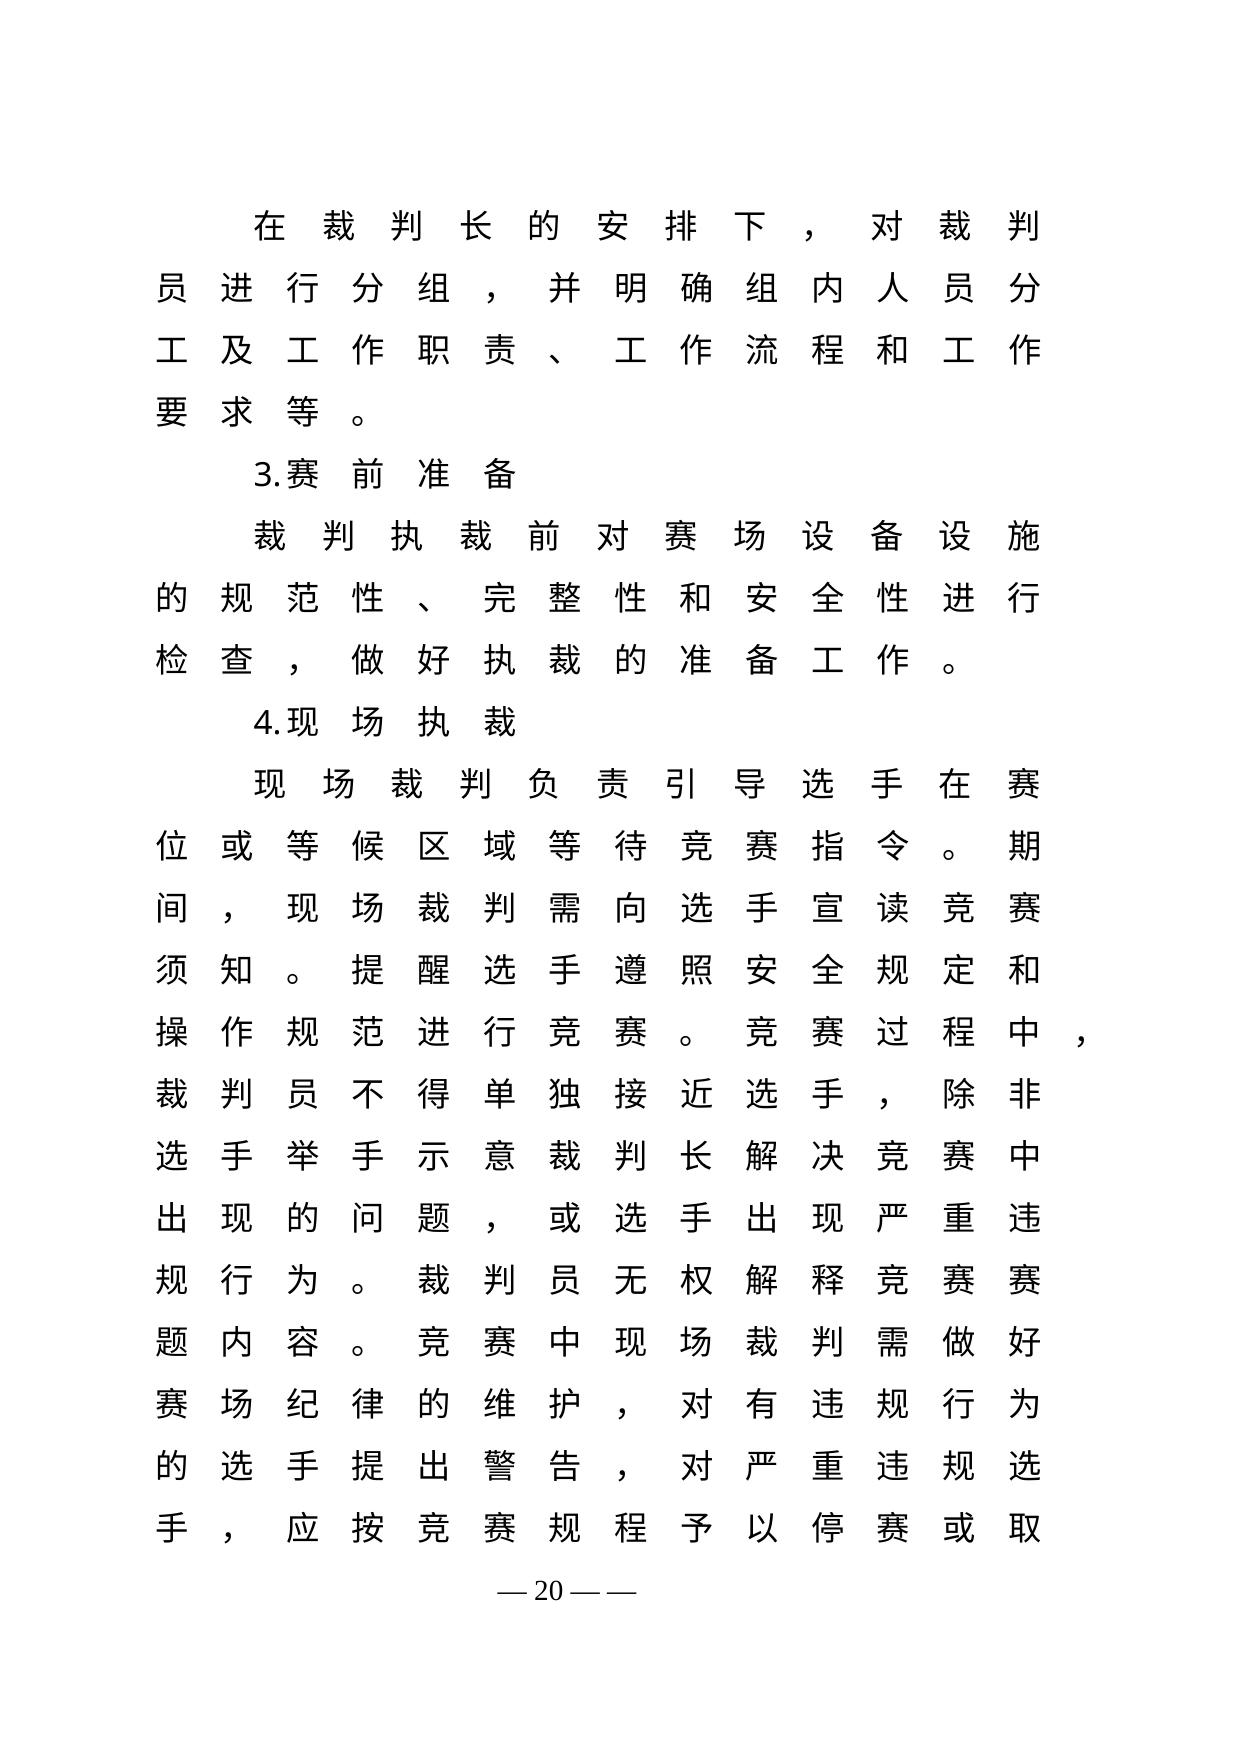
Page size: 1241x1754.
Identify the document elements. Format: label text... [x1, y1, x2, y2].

text 在裁判长的安排下，对裁判员进行分组，并明确组内人员分工及工作职责、工作流程和工作要求等。 [155, 193, 1073, 441]
text 3.赛前准备 [155, 441, 1073, 503]
text 裁判执裁前对赛场设备设施的规范性、完整性和安全性进行检查，做好执裁的准备工作。 [155, 503, 1073, 689]
text 4.现场执裁 [155, 689, 1073, 751]
